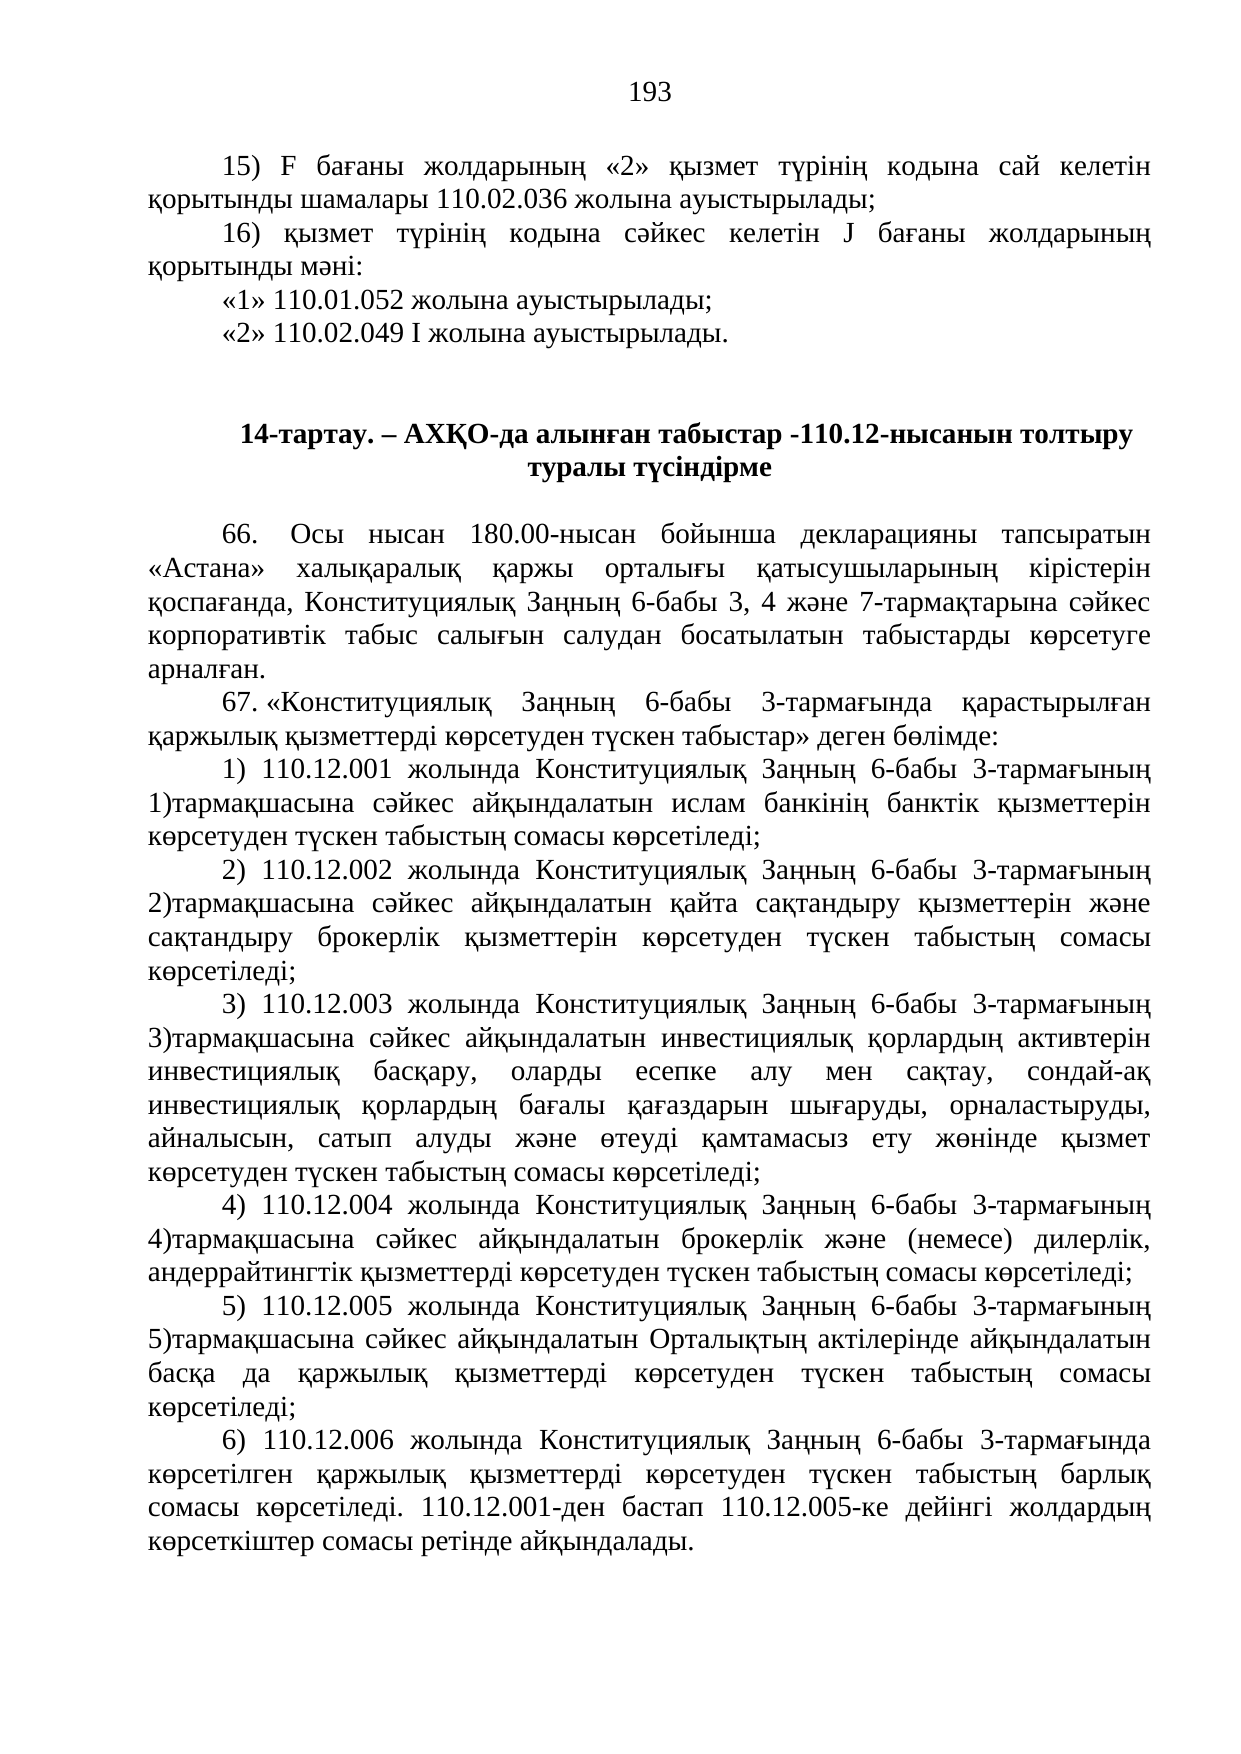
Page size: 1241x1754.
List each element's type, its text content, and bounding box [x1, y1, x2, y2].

list «Конституциялық Заңның 6-бабы 3-тармағында қарастырылған қаржылық қызметтерді көрсетуден түскен табыстар» деген бөлімде: [148, 684, 1152, 751]
text 2) 110.12.002 жолында Конституциялық Заңның 6-бабы 3-тармағының 2)тармақшасына сәйкес айқындалатын қайта сақтандыру қызметтерін және сақтандыру брокерлік қызметтерін көрсетуден түскен табыстың сомасы көрсетіледі; [148, 852, 1152, 986]
text 6) 110.12.006 жолында Конституциялық Заңның 6-бабы 3-тармағында көрсетілген қаржылық қызметтерді көрсетуден түскен табыстың барлық сомасы көрсетіледі. 110.12.001-ден бастап 110.12.005-ке дейінгі жолдардың көрсеткіштер сомасы ретінде айқындалады. [148, 1422, 1152, 1556]
list Осы нысан 180.00-нысан бойынша декларацияны тапсыратын «Астана» халықаралық қаржы орталығы қатысушыларының кірістерін қоспағанда, Конституциялық Заңның 6-бабы 3, 4 және 7-тармақтарына сәйкес корпоративтік табыс салығын салудан босатылатын табыстарды көрсетуге арналған. [148, 517, 1152, 684]
text «1» 110.01.052 жолына ауыстырылады; [148, 282, 1152, 315]
text 14-тартау. – АХҚО-да алынған табыстар -110.12-нысанын толтыру туралы түсіндірме [148, 416, 1152, 483]
text «2» 110.02.049 I жолына ауыстырылады. [148, 315, 1152, 349]
text 1) 110.12.001 жолында Конституциялық Заңның 6-бабы 3-тармағының 1)тармақшасына сәйкес айқындалатын ислам банкінің банктік қызметтерін көрсетуден түскен табыстың сомасы көрсетіледі; [148, 751, 1152, 852]
text 15) F бағаны жолдарының «2» қызмет түрінің кодына сай келетін қорытынды шамалары 110.02.036 жолына ауыстырылады; [148, 148, 1152, 215]
text 4) 110.12.004 жолында Конституциялық Заңның 6-бабы 3-тармағының 4)тармақшасына сәйкес айқындалатын брокерлік және (немесе) дилерлік, андеррайтингтік қызметтерді көрсетуден түскен табыстың сомасы көрсетіледі; [148, 1187, 1152, 1288]
text 16) қызмет түрінің кодына сәйкес келетін J бағаны жолдарының қорытынды мәні: [148, 215, 1152, 282]
text 3) 110.12.003 жолында Конституциялық Заңның 6-бабы 3-тармағының 3)тармақшасына сәйкес айқындалатын инвестициялық қорлардың активтерін инвестициялық басқару, оларды есепке алу мен сақтау, сондай-ақ инвестициялық қорлардың бағалы қағаздарын шығаруды, орналастыруды, айналысын, сатып алуды және өтеуді қамтамасыз ету жөнінде қызмет көрсетуден түскен табыстың сомасы көрсетіледі; [148, 986, 1152, 1187]
text 5) 110.12.005 жолында Конституциялық Заңның 6-бабы 3-тармағының 5)тармақшасына сәйкес айқындалатын Орталықтың актілерінде айқындалатын басқа да қаржылық қызметтерді көрсетуден түскен табыстың сомасы көрсетіледі; [148, 1288, 1152, 1422]
